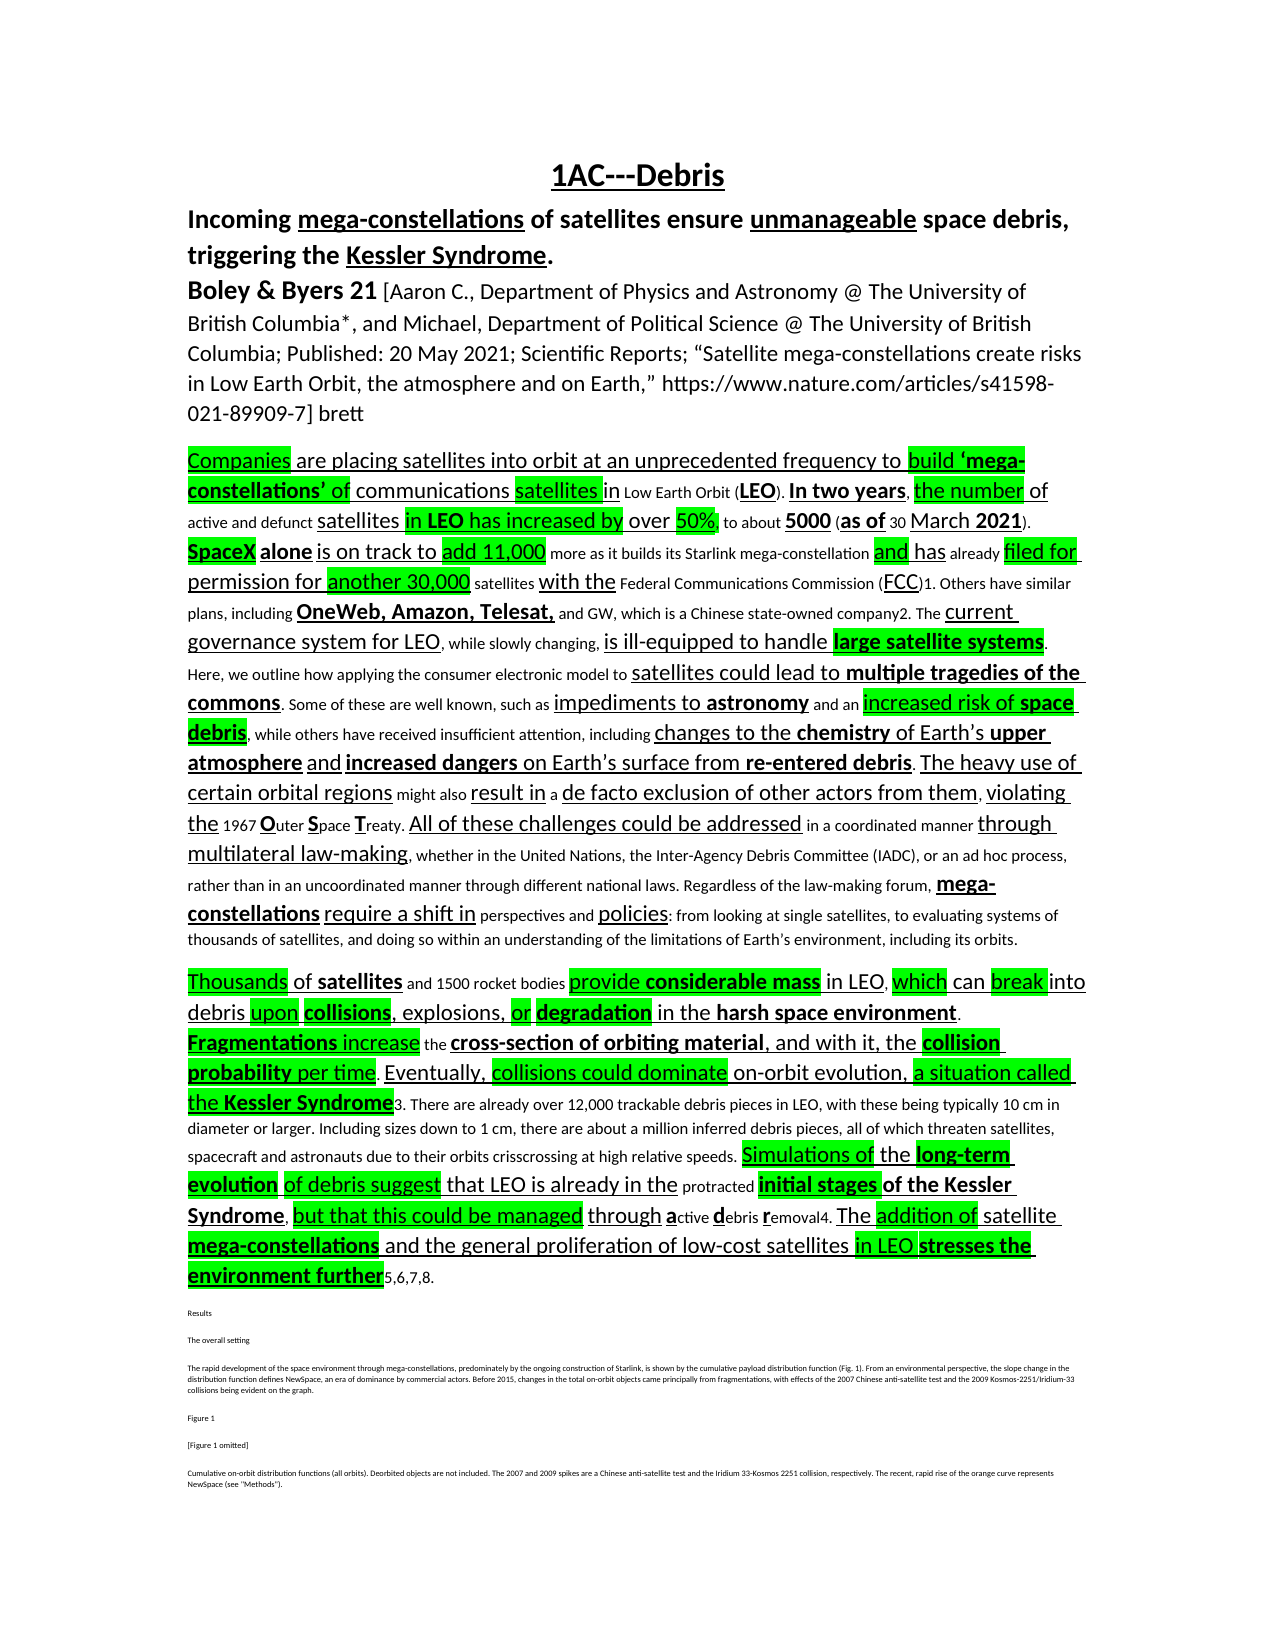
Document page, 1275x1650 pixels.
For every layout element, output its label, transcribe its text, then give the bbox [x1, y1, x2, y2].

text Thousands of satellites and 1500 rocket bodies provide considerable mass in LEO, which can break into debris upon collisions, explosions, or degradation in the harsh space environment. Fragmentations increase the cross-section of orbiting material, and with it, the collision probability per time. Eventually, collisions could dominate on-orbit evolution, a situation called the Kessler Syndrome3. There are already over 12,000 trackable debris pieces in LEO, with these being typically 10 cm in diameter or larger. Including sizes down to 1 cm, there are about a million inferred debris pieces, all of which threaten satellites, spacecraft and astronauts due to their orbits crisscrossing at high relative speeds. Simulations of the long-term evolution of debris suggest that LEO is already in the protracted initial stages of the Kessler Syndrome, but that this could be managed through active debris removal4. The addition of satellite mega-constellations and the general proliferation of low-cost satellites in LEO stresses the environment further5,6,7,8. [187, 967, 1087, 1289]
text Boley & Byers 21 [Aaron C., Department of Physics and Astronomy @ The University of British Columbia*, and Michael, Department of Political Science @ The University of British Columbia; Published: 20 May 2021; Scientific Reports; “Satellite mega-constellations create risks in Low Earth Orbit, the atmosphere and on Earth,” https://www.nature.com/articles/s41598-021-89909-7] brett [187, 273, 1087, 427]
text Cumulative on-orbit distribution functions (all orbits). Deorbited objects are not included. The 2007 and 2009 spikes are a Chinese anti-satellite test and the Iridium 33-Kosmos 2251 collision, respectively. The recent, rapid rise of the orange curve represents NewSpace (see "Methods"). [187, 1468, 1087, 1489]
text Companies are placing satellites into orbit at an unprecedented frequency to build ‘mega-constellations’ of communications satellites in Low Earth Orbit (LEO). In two years, the number of active and defunct satellites in LEO has increased by over 50%, to about 5000 (as of 30 March 2021). SpaceX alone is on track to add 11,000 more as it builds its Starlink mega-constellation and has already filed for permission for another 30,000 satellites with the Federal Communications Commission (FCC)1. Others have similar plans, including OneWeb, Amazon, Telesat, and GW, which is a Chinese state-owned company2. The current governance system for LEO, while slowly changing, is ill-equipped to handle large satellite systems. Here, we outline how applying the consumer electronic model to satellites could lead to multiple tragedies of the commons. Some of these are well known, such as impediments to astronomy and an increased risk of space debris, while others have received insufficient attention, including changes to the chemistry of Earth’s upper atmosphere and increased dangers on Earth’s surface from re-entered debris. The heavy use of certain orbital regions might also result in a de facto exclusion of other actors from them, violating the 1967 Outer Space Treaty. All of these challenges could be addressed in a coordinated manner through multilateral law-making, whether in the United Nations, the Inter-Agency Debris Committee (IADC), or an ad hoc process, rather than in an uncoordinated manner through different national laws. Regardless of the law-making forum, mega-constellations require a shift in perspectives and policies: from looking at single satellites, to evaluating systems of thousands of satellites, and doing so within an understanding of the limitations of Earth’s environment, including its orbits. [187, 446, 1087, 949]
subtitle 1AC---Debris [187, 154, 1087, 195]
subtitle Incoming mega-constellations of satellites ensure unmanageable space debris, triggering the Kessler Syndrome. [187, 202, 1087, 271]
